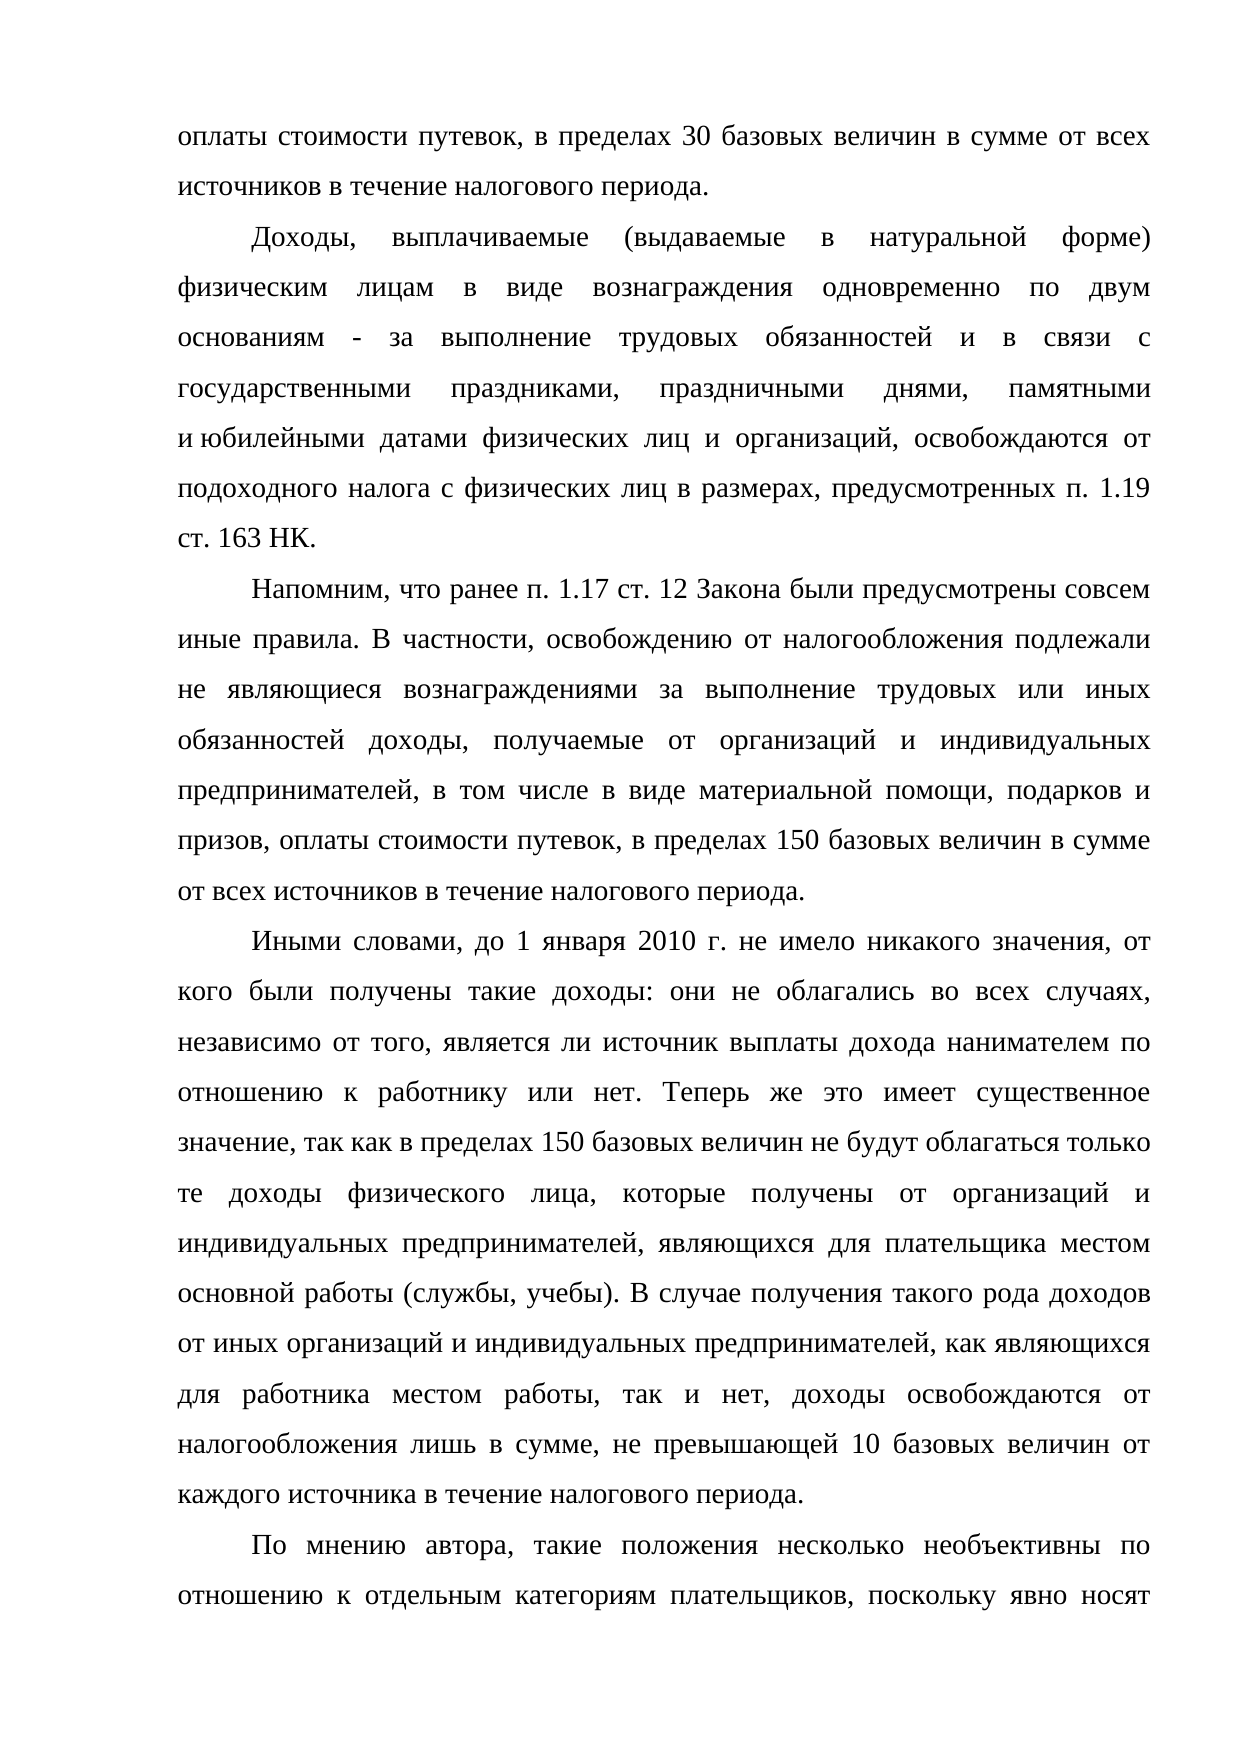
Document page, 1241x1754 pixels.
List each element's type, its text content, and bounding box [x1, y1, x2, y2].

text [177, 1527, 1152, 1611]
text Доходы, выплачиваемые (выдаваемые в натуральной форме) физическим лицам в виде вознаграждения одновременно по двум основаниям - за выполнение трудовых обязанностей и в связи с государственными праздниками, праздничными днями, памятными и юбилейными датами физических лиц и организаций, освобождаются от подоходного налога с физических лиц в размерах, предусмотренных п. 1.19 ст. 163 НК. [177, 219, 1152, 554]
text Иными словами, до 1 января . не имело никакого значения, от кого были получены такие доходы: они не облагались во всех случаях, независимо от того, является ли источник выплаты дохода нанимателем по отношению к работнику или нет. Теперь же это имеет существенное значение, так как в пределах 150 базовых величин не будут облагаться только те доходы физического лица, которые получены от организаций и индивидуальных предпринимателей, являющихся для плательщика местом основной работы (службы, учебы). В случае получения такого рода доходов от иных организаций и индивидуальных предпринимателей, как являющихся для работника местом работы, так и нет, доходы освобождаются от налогообложения лишь в сумме, не превышающей 10 базовых величин от каждого источника в течение налогового периода. [177, 923, 1152, 1510]
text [177, 118, 1152, 202]
text Напомним, что ранее п. 1.17 ст. 12 Закона были предусмотрены совсем иные правила. В частности, освобождению от налогообложения подлежали не являющиеся вознаграждениями за выполнение трудовых или иных обязанностей доходы, получаемые от организаций и индивидуальных предпринимателей, в том числе в виде материальной помощи, подарков и призов, оплаты стоимости путевок, в пределах 150 базовых величин в сумме от всех источников в течение налогового периода. [177, 571, 1152, 906]
